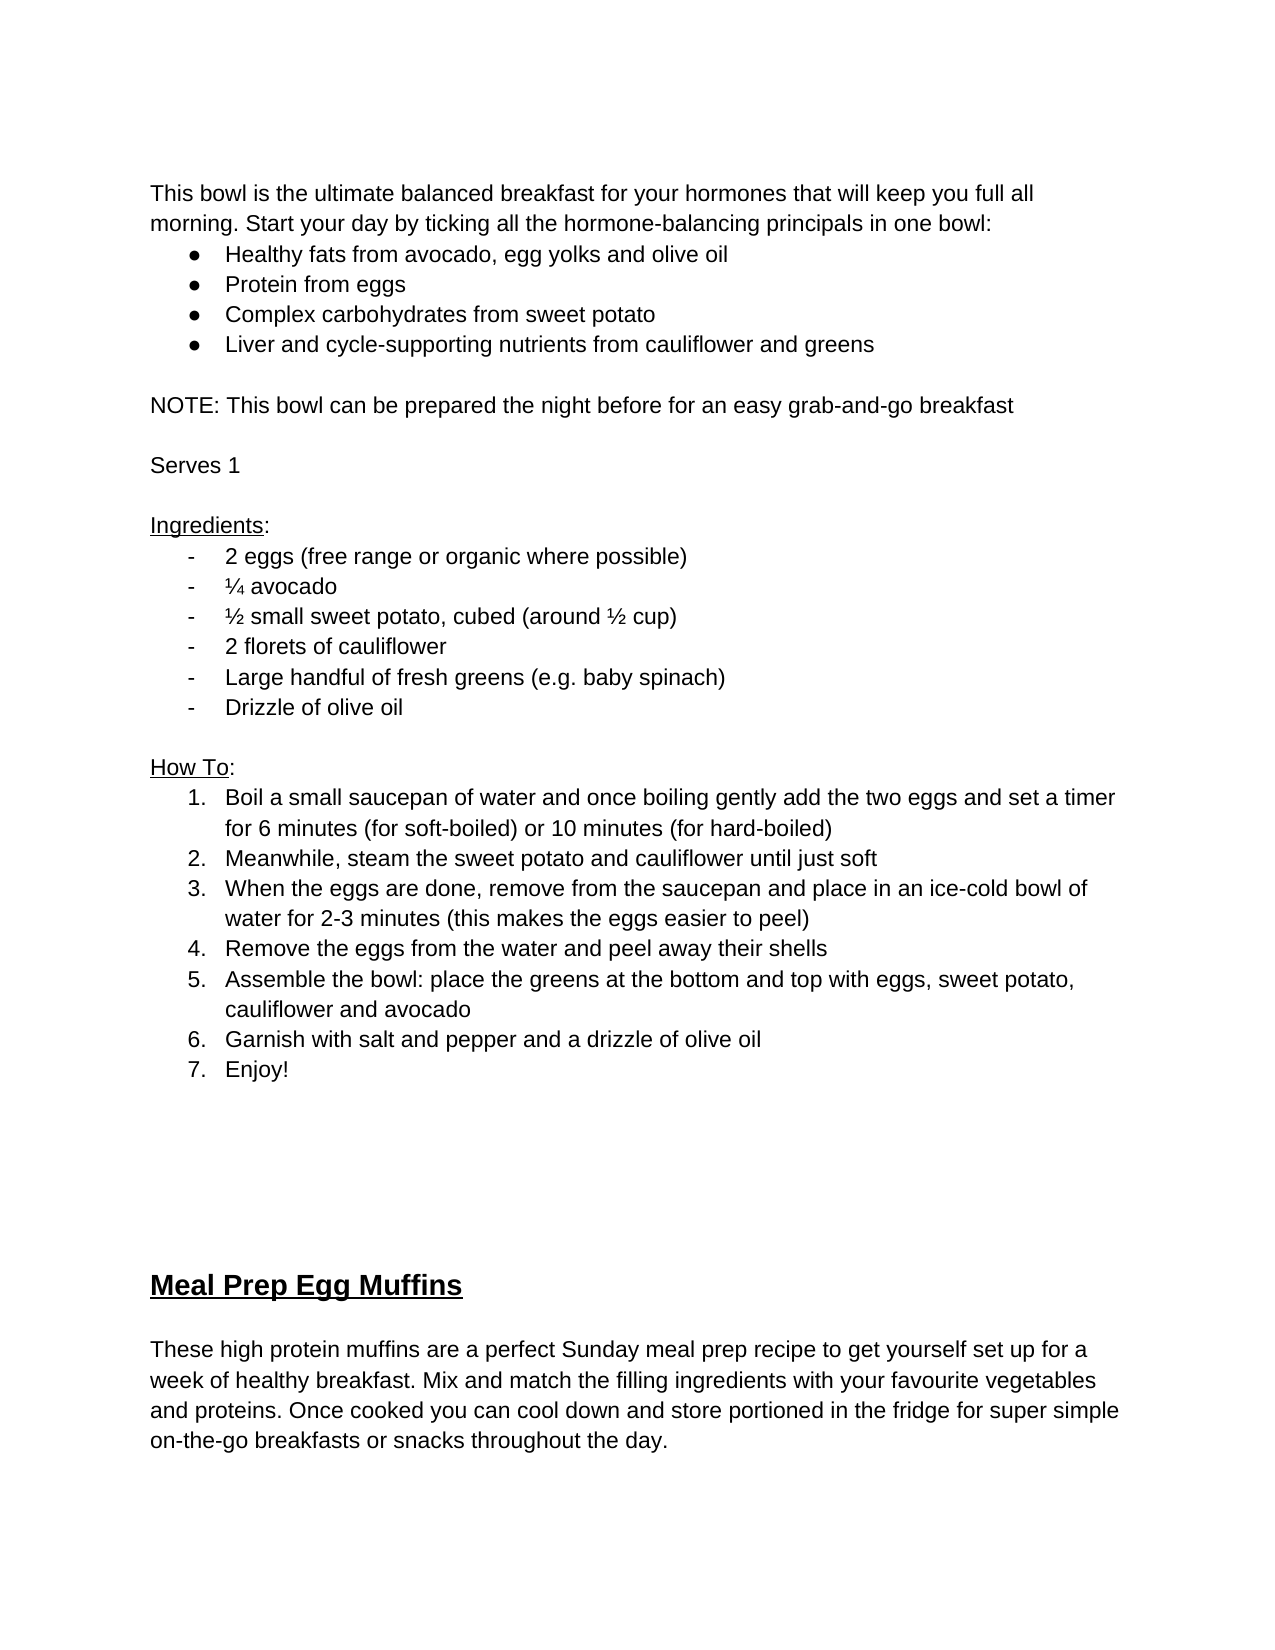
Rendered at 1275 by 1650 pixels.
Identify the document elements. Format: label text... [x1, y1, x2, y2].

text NOTE: This bowl can be prepared the night before for an easy grab-and-go breakfast [150, 392, 1125, 418]
list 2 florets of cauliflower [187, 633, 1125, 660]
text Serves 1 [150, 452, 1125, 478]
list ¼ avocado [187, 573, 1125, 599]
text Meal Prep Egg Muffins [150, 1268, 1125, 1301]
text Ingredients: [150, 512, 1125, 539]
list Remove the eggs from the water and peel away their shells [187, 935, 1125, 962]
list Complex carbohydrates from sweet potato [187, 301, 1125, 327]
text These high protein muffins are a perfect Sunday meal prep recipe to get yourself set up for a week of healthy breakfast. Mix and match the filling ingredients with your favourite vegetables and proteins. Once cooked you can cool down and store portioned in the fridge for super simple on-the-go breakfasts or snacks throughout the day. [150, 1336, 1125, 1453]
list Protein from eggs [187, 271, 1125, 297]
list Assemble the bowl: place the greens at the bottom and top with eggs, sweet potato, cauliflower and avocado [187, 966, 1125, 1022]
list Large handful of fresh greens (e.g. baby spinach) [187, 663, 1125, 690]
text How To: [150, 754, 1125, 781]
list When the eggs are done, remove from the saucepan and place in an ice-cold bowl of water for 2-3 minutes (this makes the eggs easier to peel) [187, 875, 1125, 932]
list 2 eggs (free range or organic where possible) [187, 543, 1125, 569]
list Enjoy! [187, 1056, 1125, 1083]
text This bowl is the ultimate balanced breakfast for your hormones that will keep you full all morning. Start your day by ticking all the hormone-balancing principals in one bowl: [150, 180, 1125, 237]
list Healthy fats from avocado, egg yolks and olive oil [187, 241, 1125, 267]
list Drizzle of olive oil [187, 694, 1125, 720]
list Garnish with salt and pepper and a drizzle of olive oil [187, 1026, 1125, 1052]
list Liver and cycle-supporting nutrients from cauliflower and greens [187, 331, 1125, 358]
list Meanwhile, steam the sweet potato and cauliflower until just soft [187, 845, 1125, 871]
list ½ small sweet potato, cubed (around ½ cup) [187, 603, 1125, 629]
list Boil a small saucepan of water and once boiling gently add the two eggs and set a timer for 6 minutes (for soft-boiled) or 10 minutes (for hard-boiled) [187, 784, 1125, 841]
